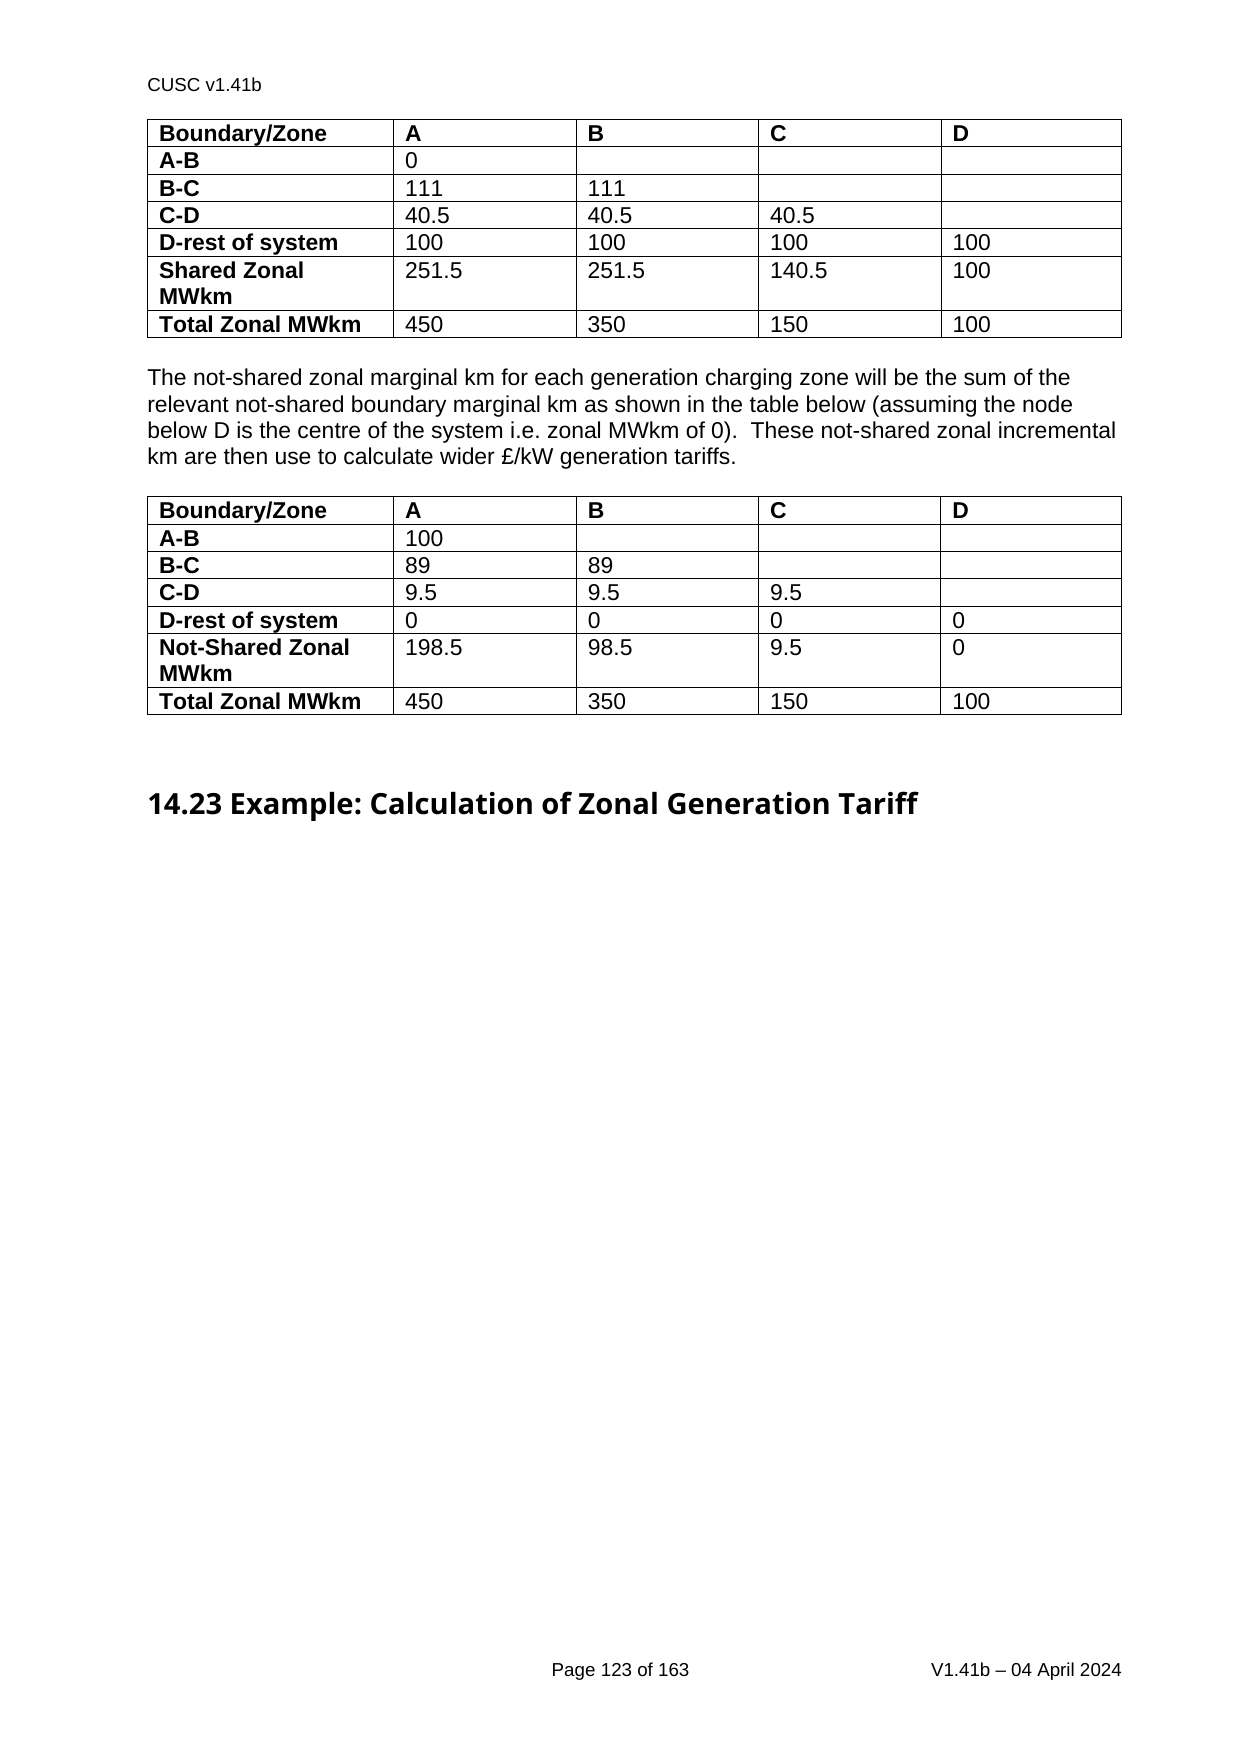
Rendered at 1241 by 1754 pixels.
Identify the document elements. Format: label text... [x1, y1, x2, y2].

table_cell 150 [759, 688, 940, 714]
subtitle 14.23 Example: Calculation of Zonal Generation Tariff [147, 783, 1121, 823]
table_cell 198.5 [394, 634, 576, 687]
table_header Boundary/Zone [148, 120, 393, 146]
table_cell A-B [148, 147, 393, 173]
table_cell 0 [941, 607, 1121, 633]
table_cell 9.5 [759, 579, 940, 606]
table_cell 0 [577, 607, 758, 633]
table_header Boundary/Zone [148, 497, 393, 523]
table_cell [942, 175, 1121, 201]
table_cell Total Zonal MWkm [148, 688, 393, 714]
table_cell C-D [148, 579, 393, 606]
table_header C [759, 120, 941, 146]
table_cell [942, 147, 1121, 173]
table_cell 100 [941, 688, 1121, 714]
table_cell 9.5 [759, 634, 940, 687]
table_cell 40.5 [759, 202, 941, 228]
table_cell 40.5 [577, 202, 758, 228]
table_header C [759, 497, 940, 523]
table_cell 9.5 [394, 579, 576, 606]
table_cell 100 [394, 525, 576, 551]
table_cell C-D [148, 202, 393, 228]
table_cell 350 [577, 688, 758, 714]
table_cell 251.5 [394, 257, 576, 309]
table_cell 140.5 [759, 257, 941, 309]
table_cell [577, 525, 758, 551]
table_cell 100 [942, 257, 1121, 309]
table_header D [941, 497, 1121, 523]
table_cell [941, 579, 1121, 606]
table_cell 111 [394, 175, 576, 201]
table_cell 150 [759, 311, 941, 337]
table_cell 0 [941, 634, 1121, 687]
table_header B [577, 497, 758, 523]
table_cell [941, 525, 1121, 551]
table_cell 111 [577, 175, 758, 201]
table_cell 100 [394, 229, 576, 256]
table_cell 450 [394, 688, 576, 714]
table_cell 98.5 [577, 634, 758, 687]
table_cell [759, 147, 941, 173]
table_cell Not-Shared Zonal MWkm [148, 634, 393, 687]
table_cell 0 [394, 147, 576, 173]
table_cell [941, 552, 1121, 578]
table_cell D-rest of system [148, 607, 393, 633]
table_cell 100 [942, 311, 1121, 337]
table_cell D-rest of system [148, 229, 393, 256]
table_cell [759, 525, 940, 551]
table_cell 0 [759, 607, 940, 633]
table_cell 100 [577, 229, 758, 256]
table_cell B-C [148, 175, 393, 201]
table_header B [577, 120, 758, 146]
table_cell Total Zonal MWkm [148, 311, 393, 337]
table_cell 89 [577, 552, 758, 578]
table_cell 40.5 [394, 202, 576, 228]
table_cell [759, 175, 941, 201]
table_cell 100 [759, 229, 941, 256]
table_cell 251.5 [577, 257, 758, 309]
table_cell [759, 552, 940, 578]
table_cell 450 [394, 311, 576, 337]
text The not-shared zonal marginal km for each generation charging zone will be the sum of the relevant not-shared boundary marginal km as shown in the table below (assuming the node below D is the centre of the system i.e. zonal MWkm of 0). These not-shared zonal incremental km are then use to calculate wider £/kW generation tariffs. [147, 364, 1121, 470]
table_header D [942, 120, 1121, 146]
table_cell A-B [148, 525, 393, 551]
table_cell B-C [148, 552, 393, 578]
table_cell [942, 202, 1121, 228]
table_cell 9.5 [577, 579, 758, 606]
table_header A [394, 497, 576, 523]
table_cell 89 [394, 552, 576, 578]
table_cell 350 [577, 311, 758, 337]
table_cell 100 [942, 229, 1121, 256]
table_cell [577, 147, 758, 173]
table_cell 0 [394, 607, 576, 633]
table_header A [394, 120, 576, 146]
table_cell Shared Zonal MWkm [148, 257, 393, 309]
